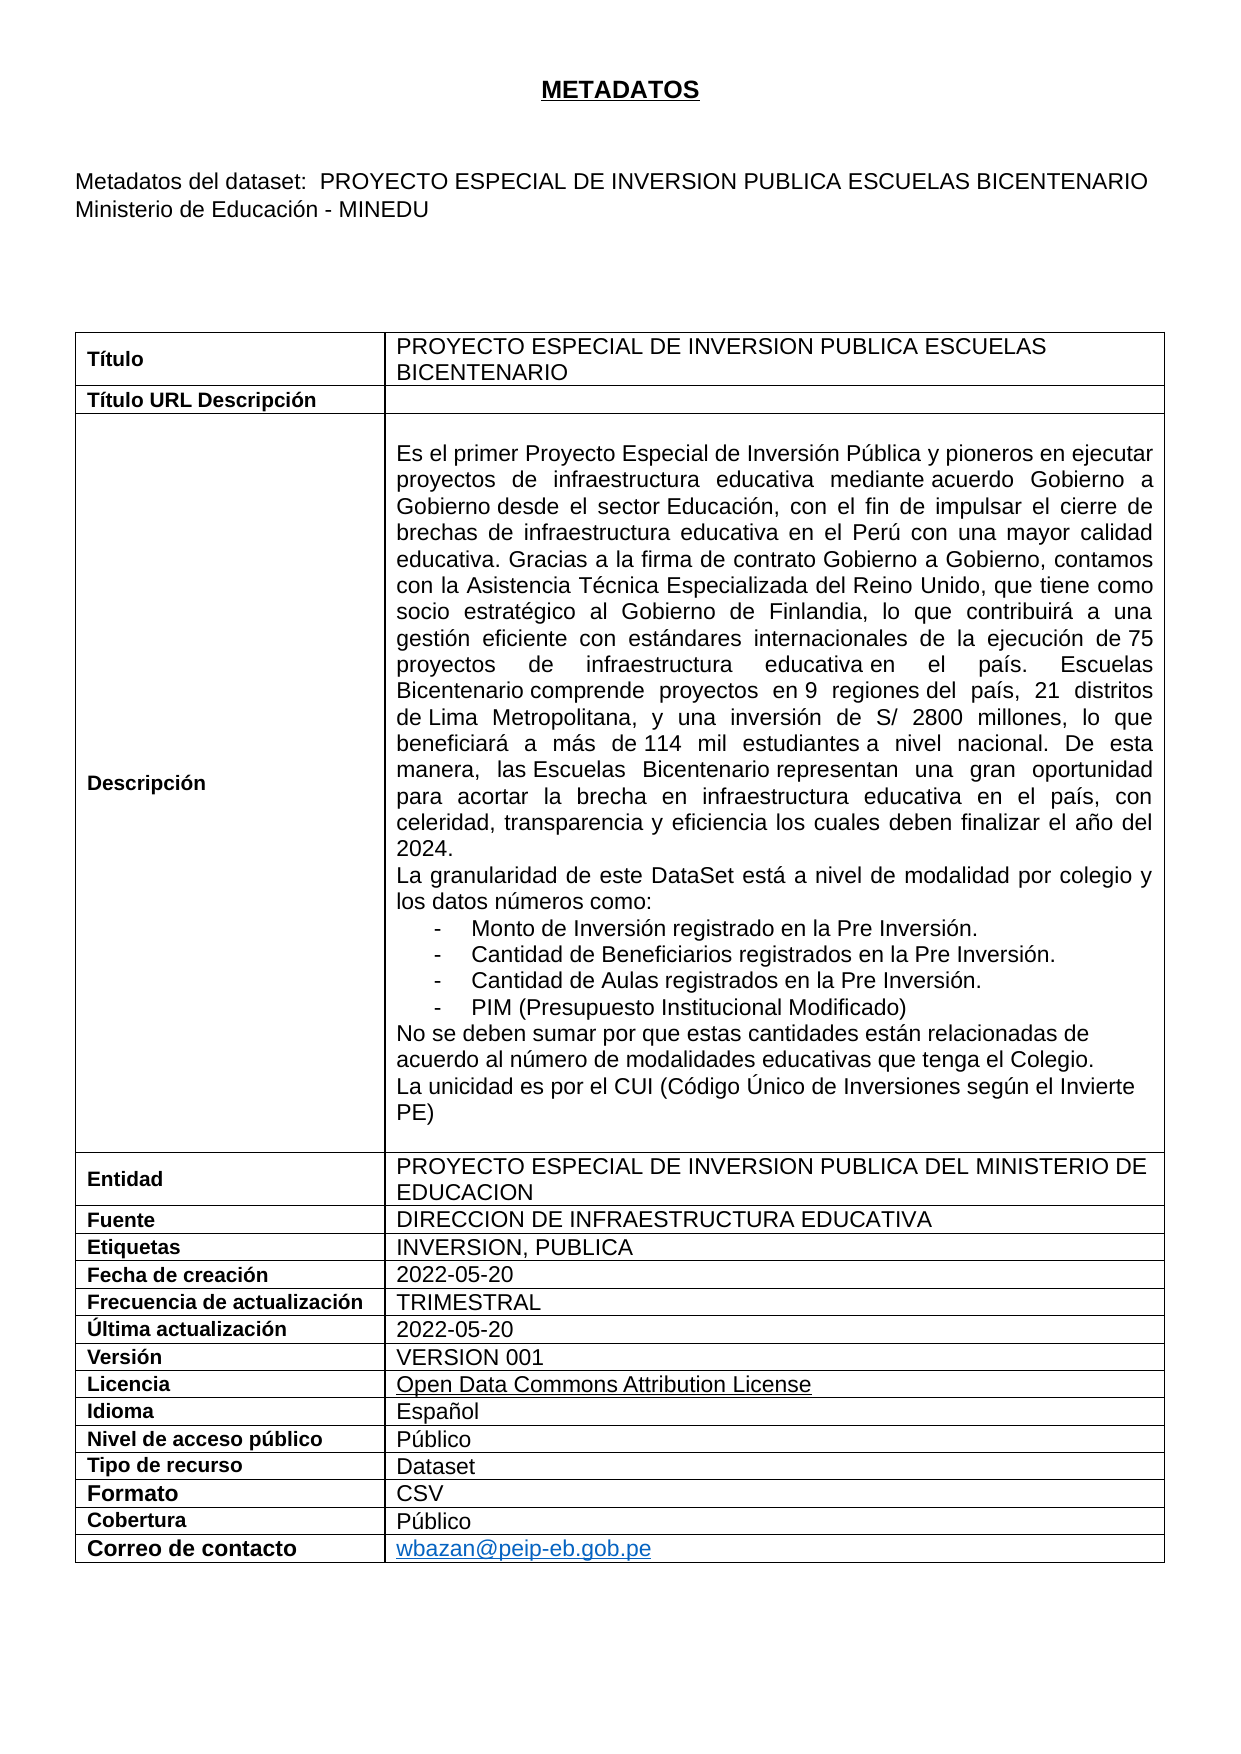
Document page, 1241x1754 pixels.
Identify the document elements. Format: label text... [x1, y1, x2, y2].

table_cell Es el primer Proyecto Especial de Inversión Pública y pioneros en ejecutar proyectos de infraestructura educativa mediante acuerdo Gobierno a Gobierno desde el sector Educación, con el fin de impulsar el cierre de brechas de infraestructura educativa en el Perú con una mayor calidad educativa. Gracias a la firma de contrato Gobierno a Gobierno, contamos con la Asistencia Técnica Especializada del Reino Unido, que tiene como socio estratégico al Gobierno de Finlandia, lo que contribuirá a una gestión eficiente con estándares internacionales de la ejecución de 75 proyectos de infraestructura educativa en el país. Escuelas Bicentenario comprende proyectos en 9 regiones del país, 21 distritos de Lima Metropolitana, y una inversión de S/ 2800 millones, lo que beneficiará a más de 114 mil estudiantes a nivel nacional. De esta manera, las Escuelas Bicentenario representan una gran oportunidad para acortar la brecha en infraestructura educativa en el país, con celeridad, transparencia y eficiencia los cuales deben finalizar el año del 2024. La granularidad de este DataSet está a nivel de modalidad por colegio y los datos números como: Monto de Inversión registrado en la Pre Inversión. Cantidad de Beneficiarios registrados en la Pre Inversión. Cantidad de Aulas registrados en la Pre Inversión. PIM (Presupuesto Institucional Modificado) No se deben sumar por que estas cantidades están relacionadas de acuerdo al número de modalidades educativas que tenga el Colegio. La unicidad es por el CUI (Código Único de Inversiones según el Invierte PE) [386, 414, 1164, 1152]
table_cell Versión [76, 1344, 384, 1370]
table_cell Correo de contacto [76, 1535, 384, 1562]
table_cell Licencia [76, 1371, 384, 1397]
table_cell CSV [386, 1480, 1164, 1507]
table_cell Público [386, 1426, 1164, 1452]
table_cell Fuente [76, 1206, 384, 1233]
table_cell Fecha de creación [76, 1261, 384, 1288]
table_cell Última actualización [76, 1316, 384, 1342]
table_cell Tipo de recurso [76, 1453, 384, 1479]
table_cell wbazan@peip-eb.gob.pe [386, 1535, 1164, 1562]
table_cell Frecuencia de actualización [76, 1289, 384, 1315]
table_header PROYECTO ESPECIAL DE INVERSION PUBLICA ESCUELAS BICENTENARIO [386, 333, 1164, 385]
table_cell TRIMESTRAL [386, 1289, 1164, 1315]
table_cell Formato [76, 1480, 384, 1507]
table_cell Open Data Commons Attribution License [386, 1371, 1164, 1397]
table_cell Etiquetas [76, 1234, 384, 1260]
table_cell Título URL Descripción [76, 386, 384, 413]
table_cell Idioma [76, 1398, 384, 1424]
table_cell Dataset [386, 1453, 1164, 1479]
table_header Título [76, 333, 384, 385]
table_cell 2022-05-20 [386, 1316, 1164, 1342]
table_cell Español [386, 1398, 1164, 1424]
table_cell Entidad [76, 1153, 384, 1205]
table_cell PROYECTO ESPECIAL DE INVERSION PUBLICA DEL MINISTERIO DE EDUCACION [386, 1153, 1164, 1205]
table_cell [386, 386, 1164, 413]
table_cell INVERSION, PUBLICA [386, 1234, 1164, 1260]
table_cell Nivel de acceso público [76, 1426, 384, 1452]
table_cell Descripción [76, 414, 384, 1152]
table_cell Público [386, 1508, 1164, 1534]
table_cell VERSION 001 [386, 1344, 1164, 1370]
table_cell DIRECCION DE INFRAESTRUCTURA EDUCATIVA [386, 1206, 1164, 1233]
text METADATOS [75, 75, 1165, 104]
table_cell 2022-05-20 [386, 1261, 1164, 1288]
text Metadatos del dataset: PROYECTO ESPECIAL DE INVERSION PUBLICA ESCUELAS BICENTENARIO Ministerio de Educación - MINEDU [75, 168, 1165, 223]
table_cell Cobertura [76, 1508, 384, 1534]
